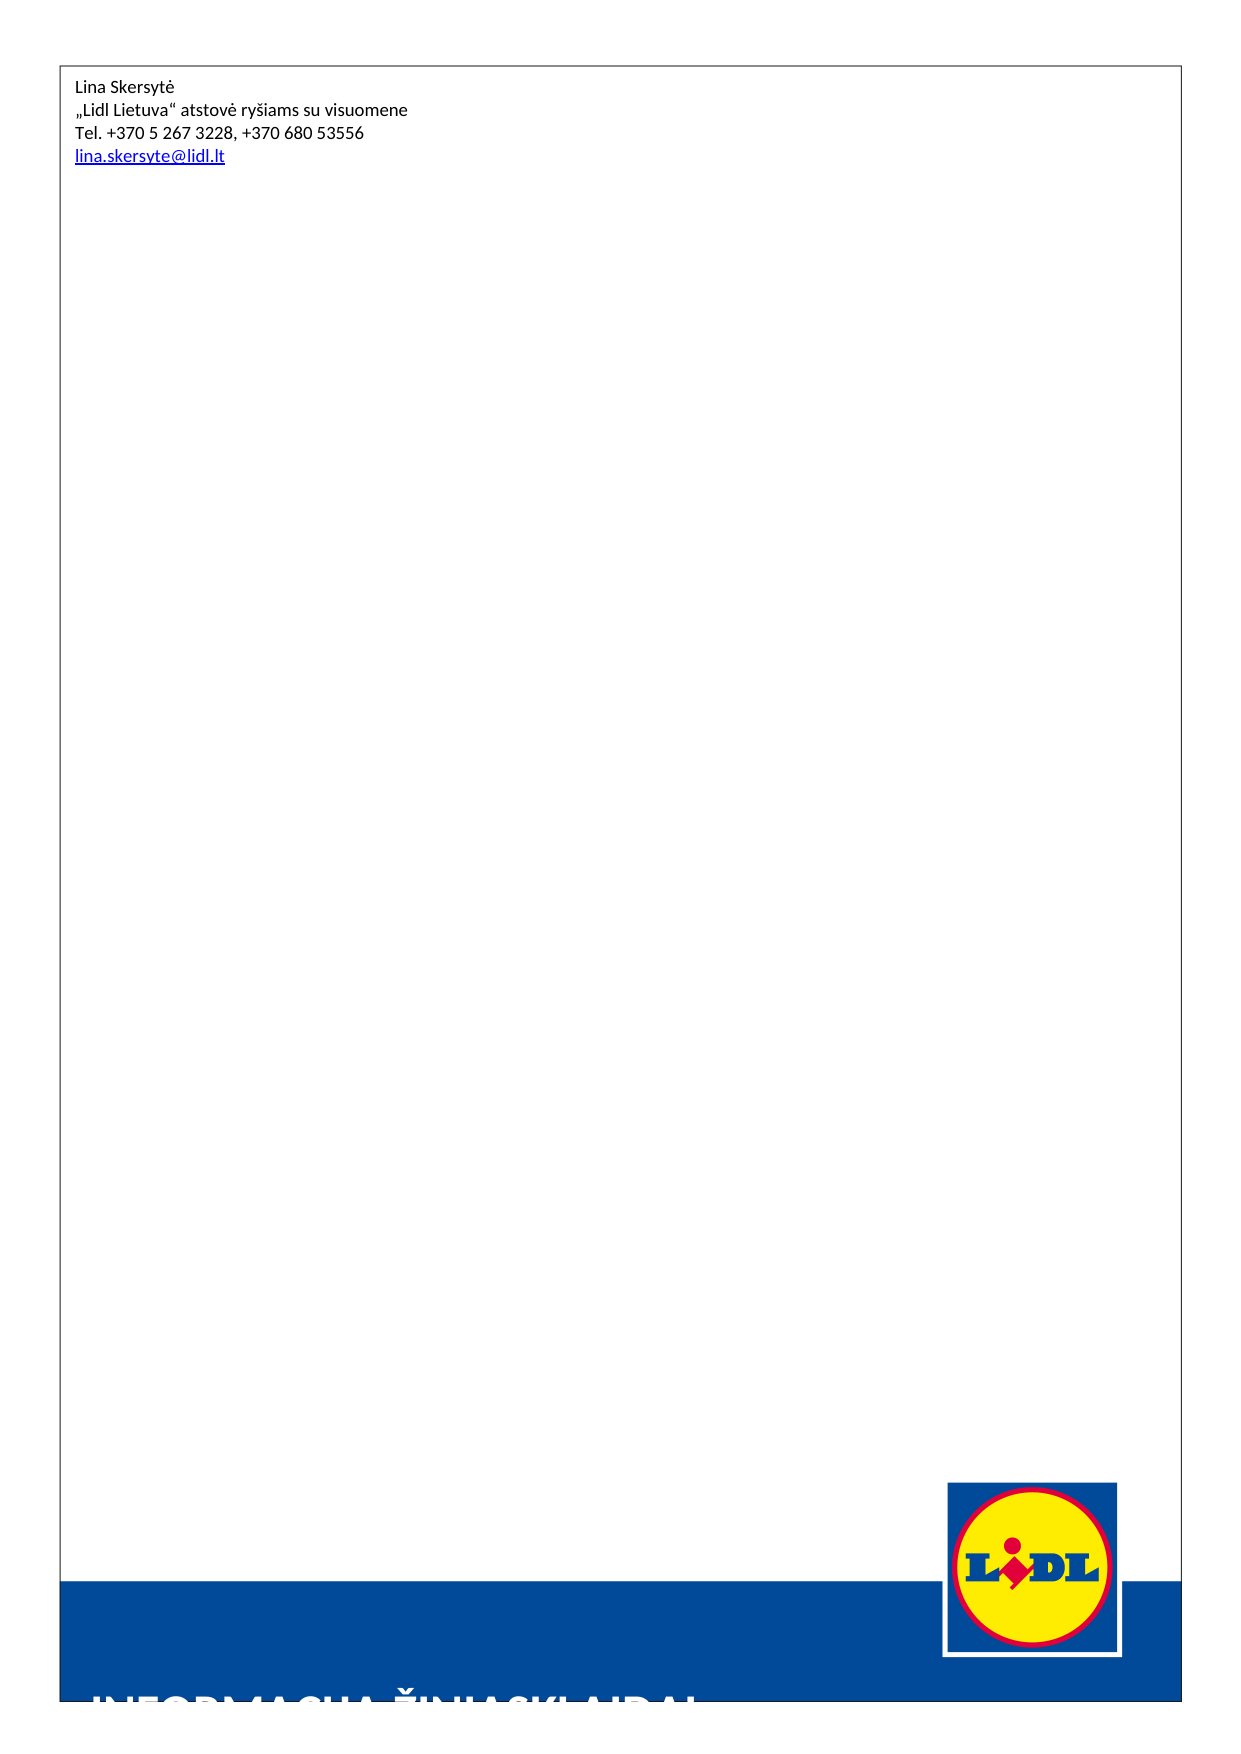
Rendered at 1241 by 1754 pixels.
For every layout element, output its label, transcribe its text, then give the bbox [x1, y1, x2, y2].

text „Lidl Lietuva“ atstovė ryšiams su visuomene [75, 98, 1165, 121]
text lina.skersyte@lidl.lt [75, 144, 1165, 167]
picture [0, 6, 1241, 1754]
text Tel. +370 5 267 3228, +370 680 53556 [75, 121, 1165, 144]
text Lina Skersytė [75, 75, 1165, 98]
